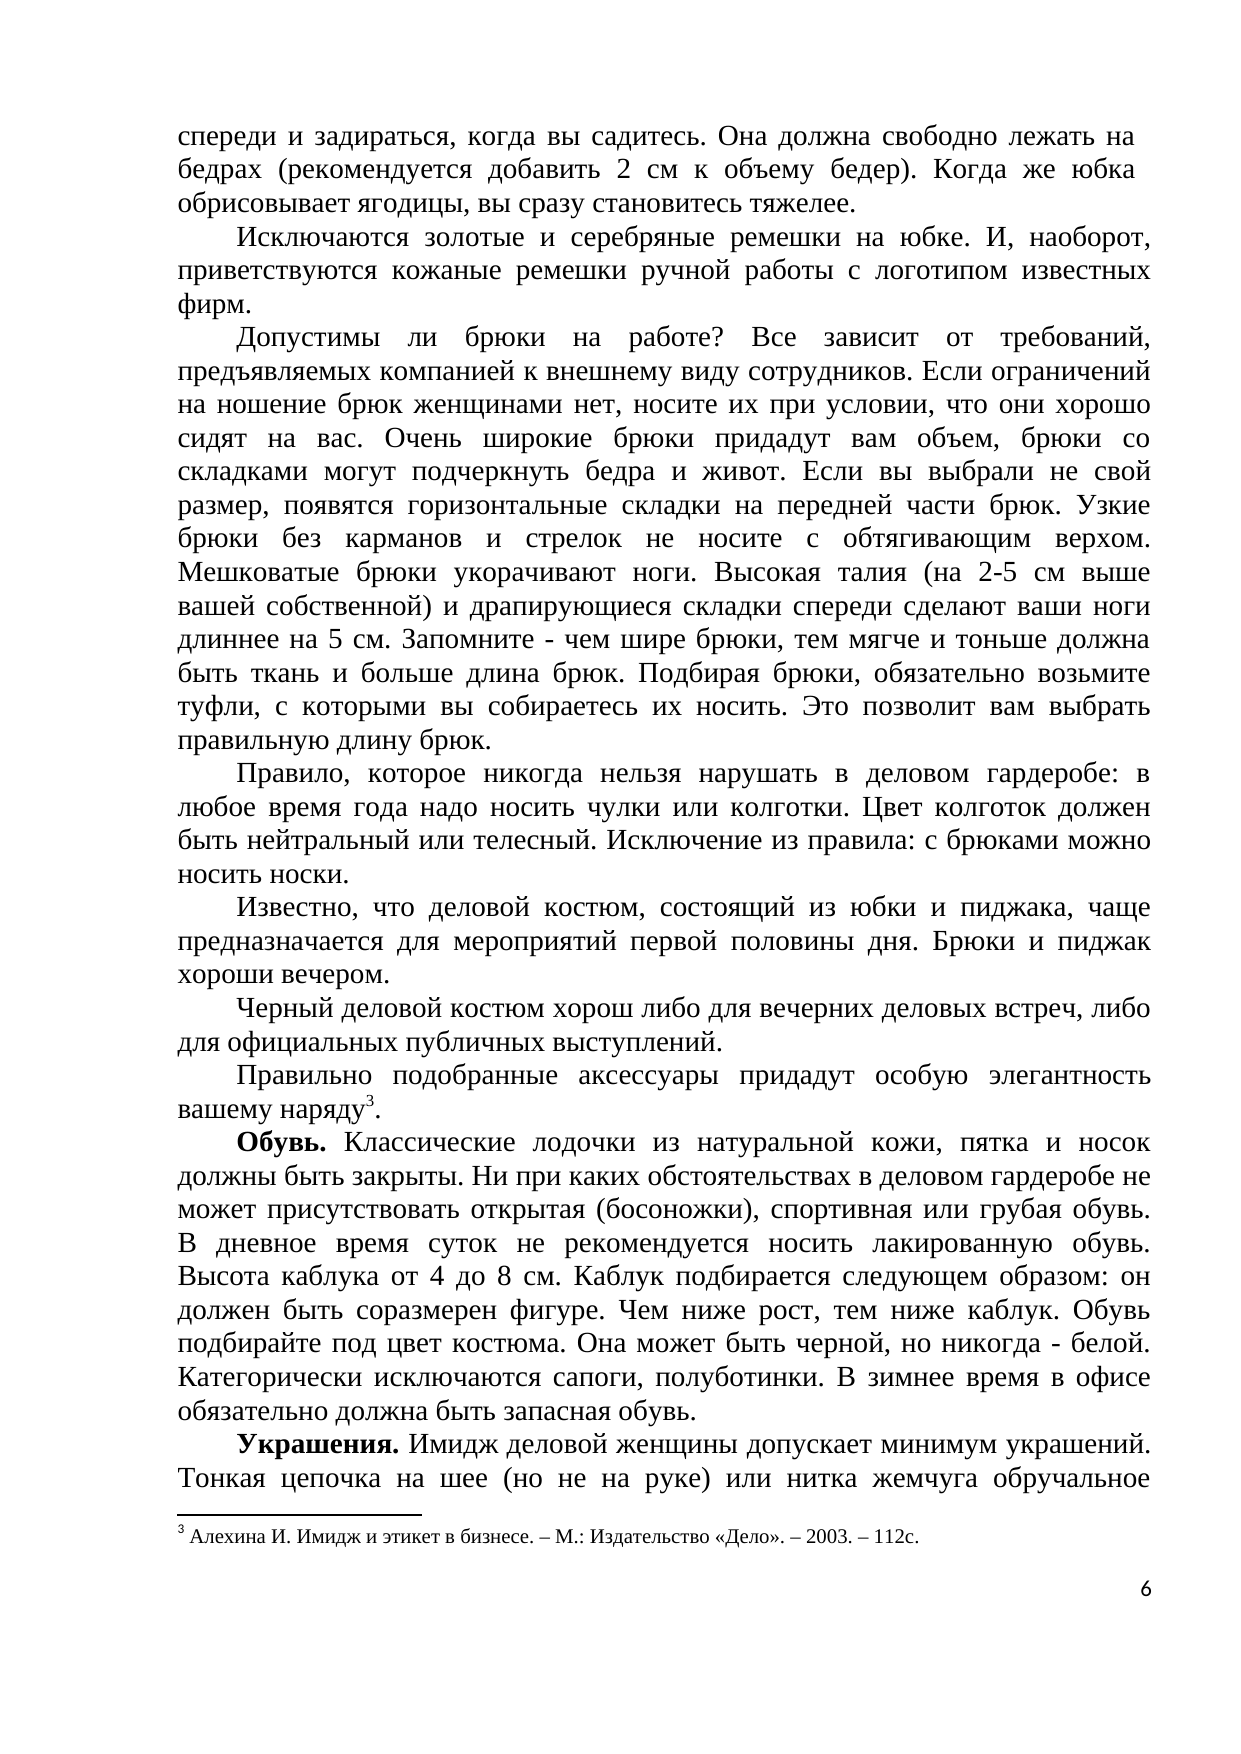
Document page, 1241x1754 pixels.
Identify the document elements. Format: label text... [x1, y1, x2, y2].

text Известно, что деловой костюм, состоящий из юбки и пиджака, чаще предназначается для мероприятий первой половины дня. Брюки и пиджак хороши вечером. [177, 889, 1152, 990]
text Черный деловой костюм хорош либо для вечерних деловых встреч, либо для официальных публичных выступлений. [177, 990, 1152, 1057]
text Допустимы ли брюки на работе? Все зависит от требований, предъявляемых компанией к внешнему виду сотрудников. Если ограничений на ношение брюк женщинами нет, носите их при условии, что они хорошо сидят на вас. Очень широкие брюки придадут вам объем, брюки со складками могут подчеркнуть бедра и живот. Если вы выбрали не свой размер, появятся горизонтальные складки на передней части брюк. Узкие брюки без карманов и стрелок не носите с обтягивающим верхом. Мешковатые брюки укорачивают ноги. Высокая талия (на 2-5 см выше вашей собственной) и драпирующиеся складки спереди сделают ваши ноги длиннее на 5 см. Запомните - чем шире брюки, тем мягче и тоньше должна быть ткань и больше длина брюк. Подбирая брюки, обязательно возьмите туфли, с которыми вы собираетесь их носить. Это позволит вам выбрать правильную длину брюк. [177, 319, 1152, 755]
text Правильно подобранные аксессуары придадут особую элегантность вашему наряду. [177, 1057, 1152, 1124]
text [177, 1426, 1152, 1493]
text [177, 118, 1136, 219]
text Правило, которое никогда нельзя нарушать в деловом гардеробе: в любое время года надо носить чулки или колготки. Цвет колготок должен быть нейтральный или телесный. Исключение из правила: с брюками можно носить носки. [177, 755, 1152, 889]
text Исключаются золотые и серебряные ремешки на юбке. И, наоборот, приветствуются кожаные ремешки ручной работы с логотипом известных фирм. [177, 219, 1152, 319]
text Обувь. Классические лодочки из натуральной кожи, пятка и носок должны быть закрыты. Ни при каких обстоятельствах в деловом гардеробе не может присутствовать открытая (босоножки), спортивная или грубая обувь. В дневное время суток не рекомендуется носить лакированную обувь. Высота каблука от 4 до 8 см. Каблук подбирается следующем образом: он должен быть соразмерен фигуре. Чем ниже рост, тем ниже каблук. Обувь подбирайте под цвет костюма. Она может быть черной, но никогда - белой. Категорически исключаются сапоги, полуботинки. В зимнее время в офисе обязательно должна быть запасная обувь. [177, 1124, 1152, 1426]
